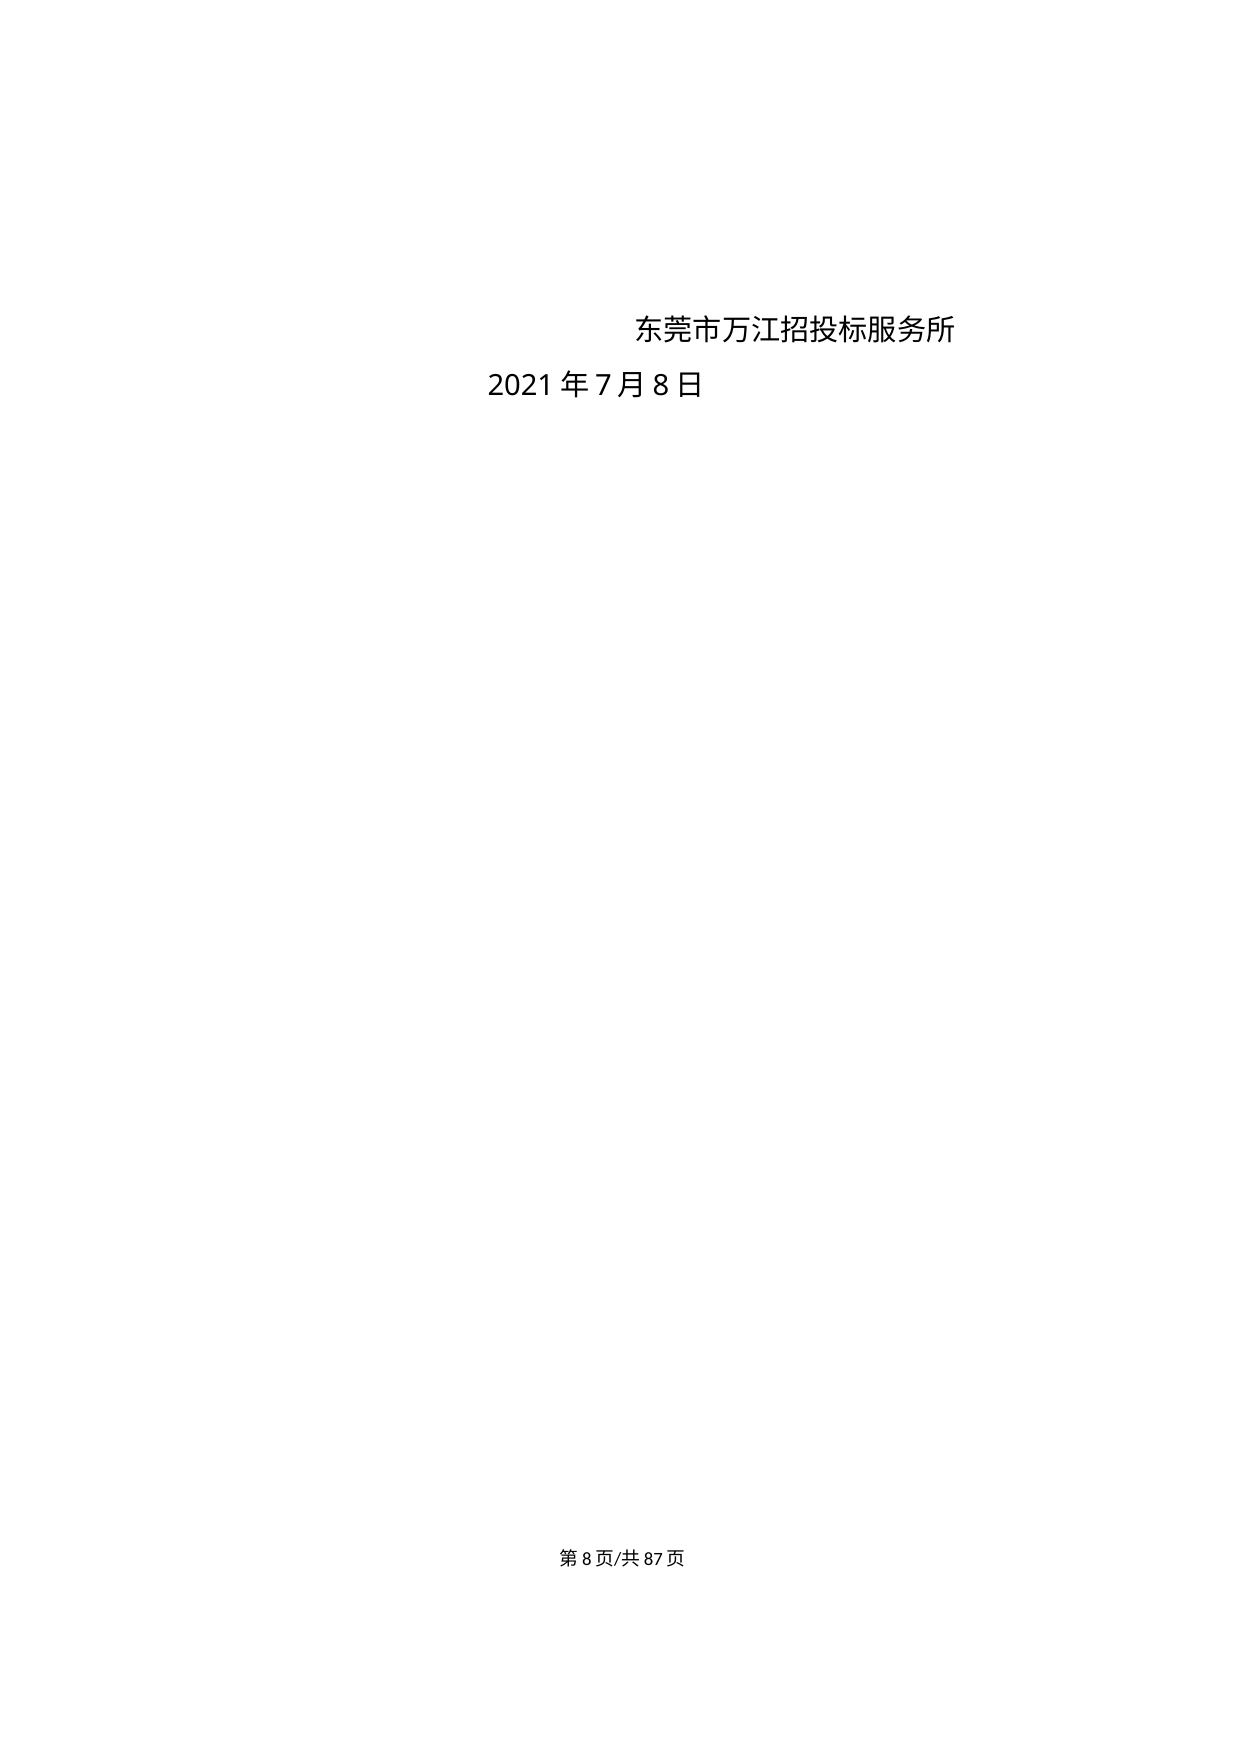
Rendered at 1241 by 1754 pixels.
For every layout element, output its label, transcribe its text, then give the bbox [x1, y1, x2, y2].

text 东莞市万江招投标服务所 [159, 301, 1081, 355]
text 2021年7月8日 [184, 355, 1081, 410]
